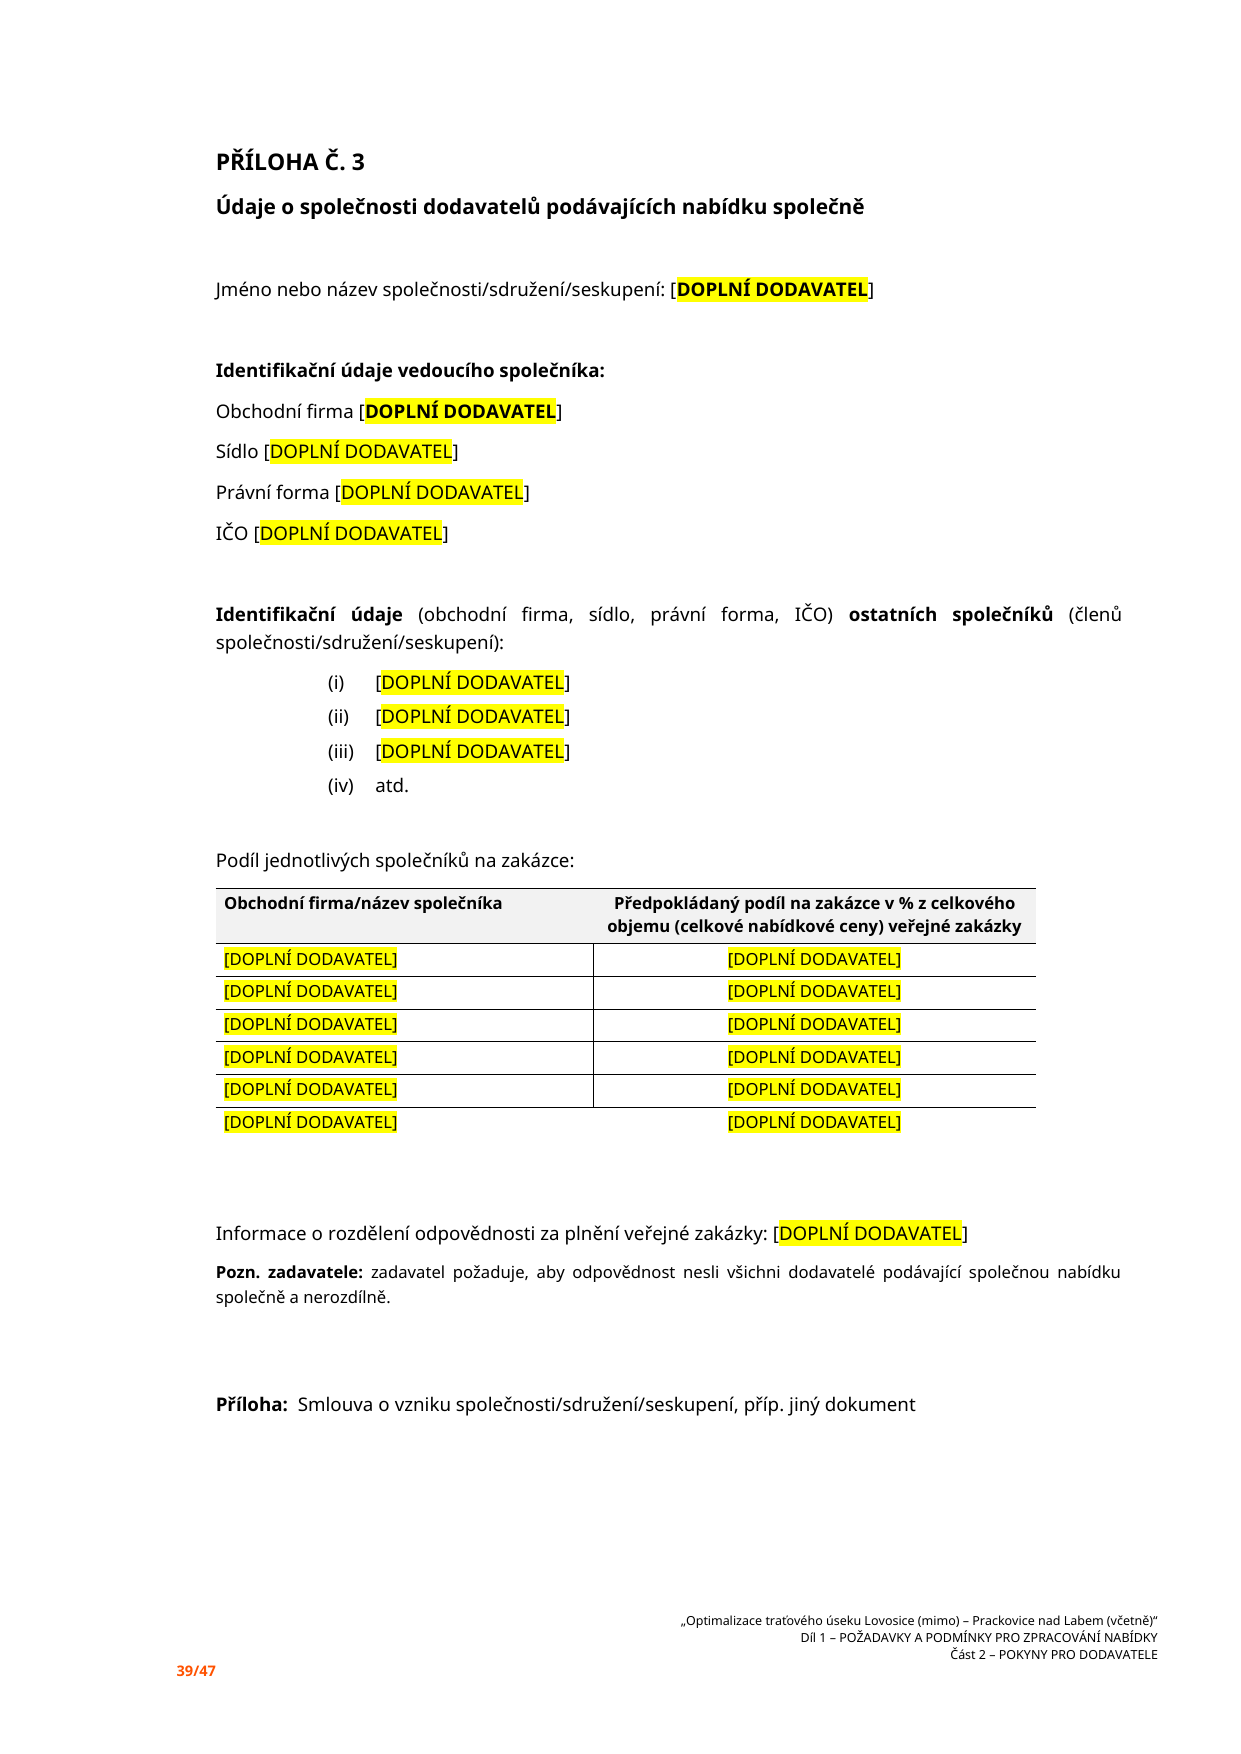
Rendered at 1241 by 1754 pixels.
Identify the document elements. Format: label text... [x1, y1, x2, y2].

text [DOPLNÍ DODAVATEL] [328, 669, 1122, 695]
table_cell [DOPLNÍ DODAVATEL] [594, 944, 1036, 976]
text [DOPLNÍ DODAVATEL] [328, 738, 381, 763]
table_cell [DOPLNÍ DODAVATEL] [216, 1010, 593, 1041]
table_cell [DOPLNÍ DODAVATEL] [594, 977, 1036, 1008]
text [DOPLNÍ DODAVATEL] [564, 738, 1122, 763]
table_header Obchodní firma/název společníka [216, 889, 593, 943]
text Identifikační údaje (obchodní firma, sídlo, právní forma, IČO) ostatních společníků (členů společnosti/sdružení/seskupení): [216, 601, 1122, 654]
text [DOPLNÍ DODAVATEL] [564, 704, 1122, 729]
text atd. [328, 772, 1122, 798]
text Sídlo [DOPLNÍ DODAVATEL] [452, 439, 1122, 464]
text IČO [DOPLNÍ DODAVATEL] [442, 520, 1122, 545]
text Právní forma [DOPLNÍ DODAVATEL] [216, 479, 341, 505]
text Právní forma [DOPLNÍ DODAVATEL] [523, 479, 1122, 505]
table_header Předpokládaný podíl na zakázce v % z celkového objemu (celkové nabídkové ceny) veřejné zakázky [593, 889, 1036, 943]
text Podíl jednotlivých společníků na zakázce: [216, 847, 1122, 873]
table_cell [DOPLNÍ DODAVATEL] [593, 1108, 1036, 1139]
text Příloha č. 3 [216, 146, 1122, 177]
text Obchodní firma [DOPLNÍ DODAVATEL] [216, 398, 365, 424]
table_cell [DOPLNÍ DODAVATEL] [216, 1108, 593, 1139]
text Identifikační údaje vedoucího společníka: [216, 358, 1122, 383]
text Jméno nebo název společnosti/sdružení/seskupení: [DOPLNÍ DODAVATEL] [868, 277, 1122, 302]
table_cell [DOPLNÍ DODAVATEL] [594, 1042, 1036, 1074]
table_cell [DOPLNÍ DODAVATEL] [594, 1010, 1036, 1041]
table_cell [DOPLNÍ DODAVATEL] [594, 1075, 1036, 1107]
text Obchodní firma [DOPLNÍ DODAVATEL] [556, 398, 1122, 424]
table_cell [DOPLNÍ DODAVATEL] [216, 977, 593, 1008]
text Údaje o společnosti dodavatelů podávajících nabídku společně [216, 192, 1122, 221]
table_cell [DOPLNÍ DODAVATEL] [216, 1075, 593, 1107]
text Pozn. zadavatele: zadavatel požaduje, aby odpovědnost nesli všichni dodavatelé podávající společnou nabídku společně a nerozdílně. [216, 1261, 1122, 1308]
table_cell [DOPLNÍ DODAVATEL] [216, 1042, 593, 1074]
table_cell [DOPLNÍ DODAVATEL] [216, 944, 593, 976]
text Příloha: Smlouva o vzniku společnosti/sdružení/seskupení, příp. jiný dokument [216, 1392, 1122, 1417]
text Informace o rozdělení odpovědnosti za plnění veřejné zakázky: [DOPLNÍ DODAVATEL] [216, 1220, 779, 1246]
text [DOPLNÍ DODAVATEL] [328, 704, 381, 729]
text Jméno nebo název společnosti/sdružení/seskupení: [DOPLNÍ DODAVATEL] [216, 277, 677, 302]
